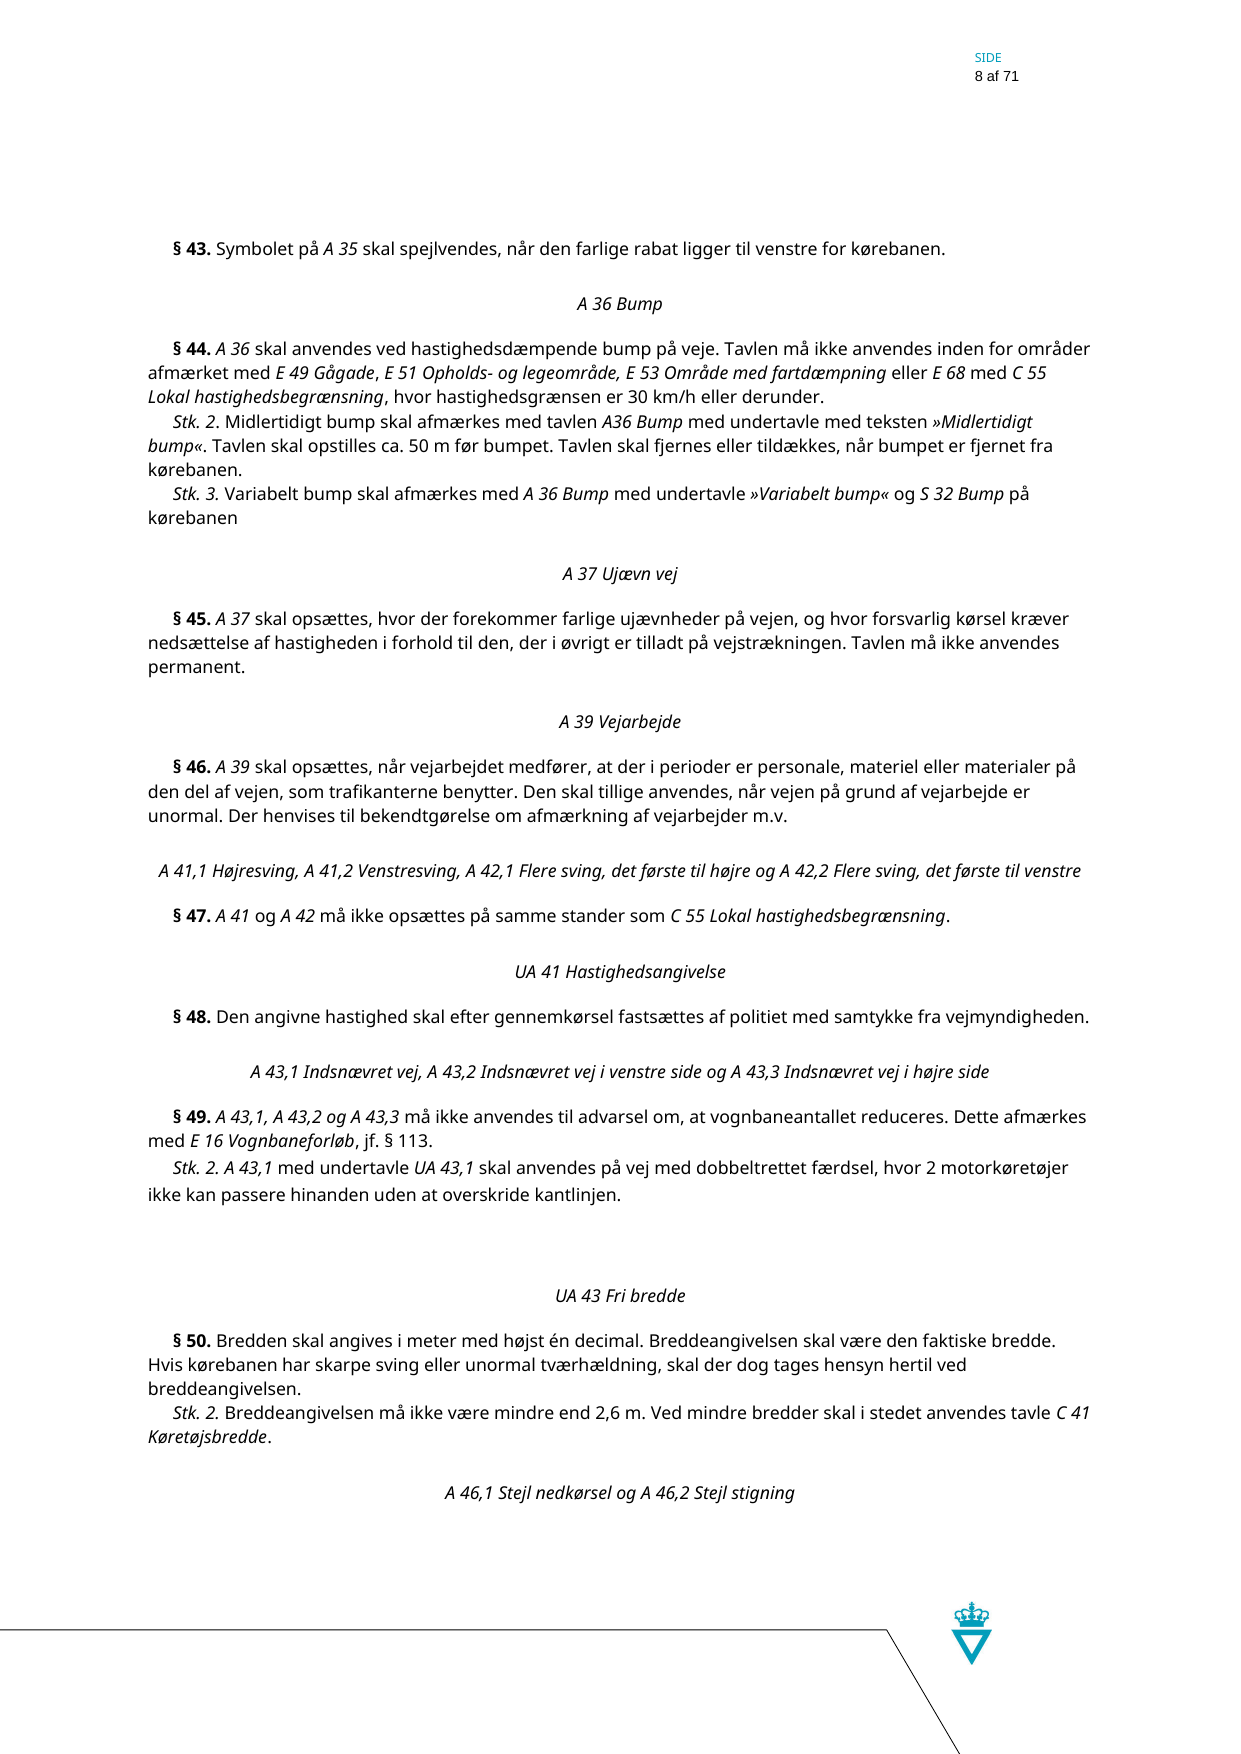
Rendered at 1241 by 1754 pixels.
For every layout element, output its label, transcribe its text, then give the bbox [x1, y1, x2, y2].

text Stk. 2. A 43,1 med undertavle UA 43,1 skal anvendes på vej med dobbeltrettet færdsel, hvor 2 motorkøretøjer ikke kan passere hinanden uden at overskride kantlinjen. [148, 1153, 1092, 1207]
text Stk. 2. Midlertidigt bump skal afmærkes med tavlen A36 Bump med undertavle med teksten »Midlertidigt bump«. Tavlen skal opstilles ca. 50 m før bumpet. Tavlen skal fjernes eller tildækkes, når bumpet er fjernet fra kørebanen. [148, 409, 1092, 482]
text UA 41 Hastighedsangivelse [148, 959, 1092, 983]
text A 39 Vejarbejde [148, 710, 1092, 734]
text § 47. A 41 og A 42 må ikke opsættes på samme stander som C 55 Lokal hastighedsbegrænsning. [148, 904, 1092, 928]
text A 36 Bump [148, 292, 1092, 316]
text § 46. A 39 skal opsættes, når vejarbejdet medfører, at der i perioder er personale, materiel eller materialer på den del af vejen, som trafikanterne benytter. Den skal tillige anvendes, når vejen på grund af vejarbejde er unormal. Der henvises til bekendtgørelse om afmærkning af vejarbejder m.v. [148, 755, 1092, 827]
text UA 43 Fri bredde [148, 1283, 1092, 1307]
text A 46,1 Stejl nedkørsel og A 46,2 Stejl stigning [148, 1480, 1092, 1504]
text § 48. Den angivne hastighed skal efter gennemkørsel fastsættes af politiet med samtykke fra vejmyndigheden. [148, 1004, 1092, 1028]
text A 41,1 Højresving, A 41,2 Venstresving, A 42,1 Flere sving, det første til højre og A 42,2 Flere sving, det første til venstre [148, 859, 1092, 883]
text Stk. 2. Breddeangivelsen må ikke være mindre end 2,6 m. Ved mindre bredder skal i stedet anvendes tavle C 41 Køretøjsbredde. [148, 1401, 1092, 1449]
text § 44. A 36 skal anvendes ved hastighedsdæmpende bump på veje. Tavlen må ikke anvendes inden for områder afmærket med E 49 Gågade, E 51 Opholds- og legeområde, E 53 Område med fartdæmpning eller E 68 med C 55 Lokal hastighedsbegrænsning, hvor hastighedsgrænsen er 30 km/h eller derunder. [148, 337, 1092, 409]
text § 45. A 37 skal opsættes, hvor der forekommer farlige ujævnheder på vejen, og hvor forsvarlig kørsel kræver nedsættelse af hastigheden i forhold til den, der i øvrigt er tilladt på vejstrækningen. Tavlen må ikke anvendes permanent. [148, 606, 1092, 679]
picture [951, 1601, 992, 1665]
text § 50. Bredden skal angives i meter med højst én decimal. Breddeangivelsen skal være den faktiske bredde. Hvis kørebanen har skarpe sving eller unormal tværhældning, skal der dog tages hensyn hertil ved breddeangivelsen. [148, 1328, 1092, 1401]
text A 37 Ujævn vej [148, 561, 1092, 585]
text § 43. Symbolet på A 35 skal spejlvendes, når den farlige rabat ligger til venstre for kørebanen. [148, 236, 1092, 260]
text Stk. 3. Variabelt bump skal afmærkes med A 36 Bump med undertavle »Variabelt bump« og S 32 Bump på kørebanen [148, 482, 1092, 530]
text A 43,1 Indsnævret vej, A 43,2 Indsnævret vej i venstre side og A 43,3 Indsnævret vej i højre side [148, 1059, 1092, 1084]
text § 49. A 43,1, A 43,2 og A 43,3 må ikke anvendes til advarsel om, at vognbaneantallet reduceres. Dette afmærkes med E 16 Vognbaneforløb, jf. § 113. [148, 1104, 1092, 1153]
